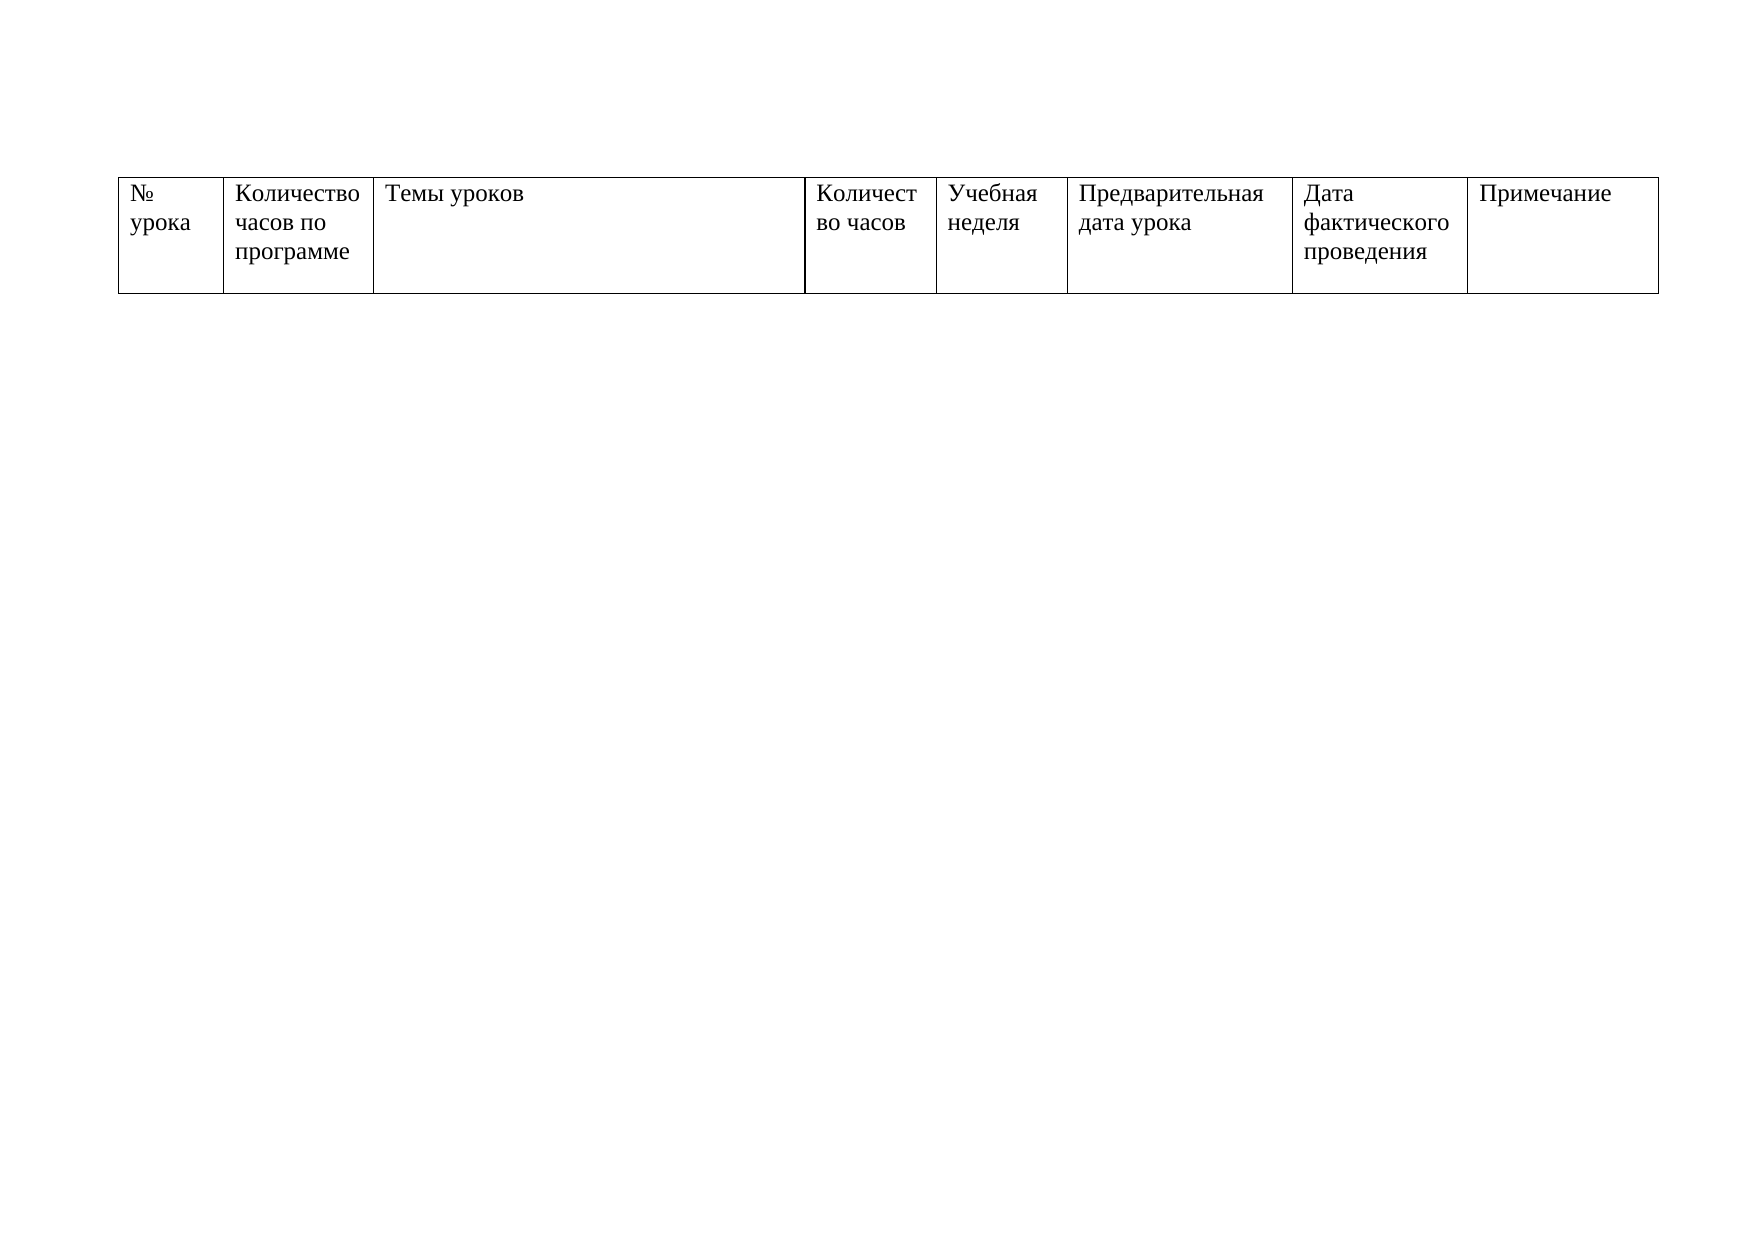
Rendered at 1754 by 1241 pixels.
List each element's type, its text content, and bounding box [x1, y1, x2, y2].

table_header Дата фактического проведения [1293, 178, 1467, 293]
table_header Предварительная дата урока [1068, 178, 1292, 293]
table_header Темы уроков [374, 178, 804, 293]
table_header Количество часов [806, 178, 936, 293]
table_header № урока [119, 178, 223, 293]
table_header Примечание [1468, 178, 1658, 293]
table_header Учебная неделя [937, 178, 1067, 293]
table_header Количество часов по программе [224, 178, 373, 293]
